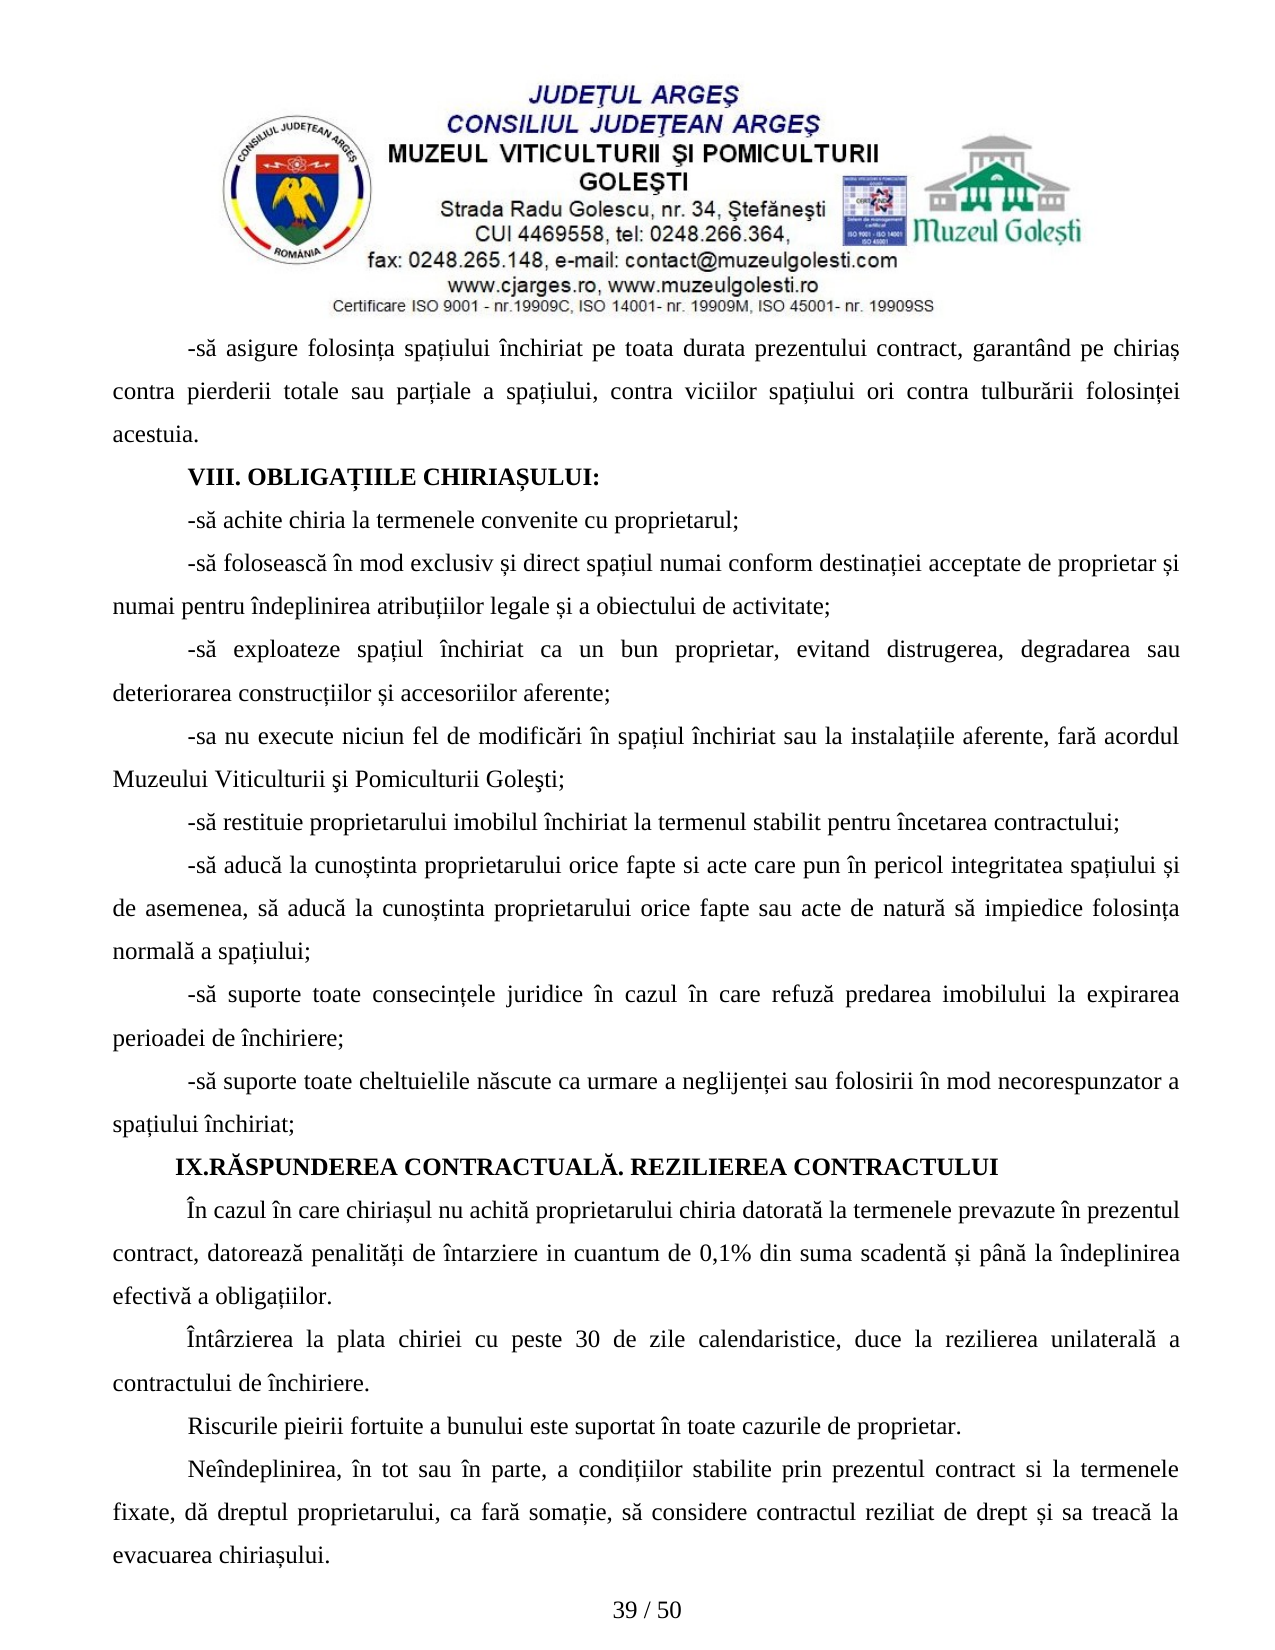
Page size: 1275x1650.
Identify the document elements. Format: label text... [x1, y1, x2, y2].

text VIII. OBLIGAȚIILE CHIRIAȘULUI: [112, 462, 1181, 491]
text În cazul în care chiriașul nu achită proprietarului chiria datorată la termenele prevazute în prezentul contract, datorează penalități de întarziere in cuantum de 0,1% din suma scadentă și până la îndeplinirea efectivă a obligațiilor. [112, 1195, 1181, 1310]
text -să suporte toate consecințele juridice în cazul în care refuză predarea imobilului la expirarea perioadei de închiriere; [112, 979, 1181, 1051]
text -să asigure folosința spațiului închiriat pe toata durata prezentului contract, garantând pe chiriaș contra pierderii totale sau parțiale a spațiului, contra viciilor spațiului ori contra tulburării folosinței acestuia. [112, 333, 1181, 448]
text -sa nu execute niciun fel de modificări în spațiul închiriat sau la instalațiile aferente, fară acordul Muzeului Viticulturii şi Pomiculturii Goleşti; [112, 721, 1181, 793]
picture [176, 29, 1118, 333]
text Întârzierea la plata chiriei cu peste 30 de zile calendaristice, duce la rezilierea unilaterală a contractului de închiriere. [112, 1324, 1181, 1396]
text -să exploateze spațiul închiriat ca un bun proprietar, evitand distrugerea, degradarea sau deteriorarea construcțiilor și accesoriilor aferente; [112, 634, 1181, 706]
text -să restituie proprietarului imobilul închiriat la termenul stabilit pentru încetarea contractului; [112, 807, 1181, 836]
text IX.RĂSPUNDEREA CONTRACTUALĂ. REZILIEREA CONTRACTULUI [112, 1152, 1181, 1181]
text -să achite chiria la termenele convenite cu proprietarul; [112, 505, 1181, 534]
text Neîndeplinirea, în tot sau în parte, a condițiilor stabilite prin prezentul contract si la termenele fixate, dă dreptul proprietarului, ca fară somație, să considere contractul reziliat de drept și sa treacă la evacuarea chiriașului. [112, 1454, 1181, 1569]
text -să folosească în mod exclusiv și direct spațiul numai conform destinației acceptate de proprietar și numai pentru îndeplinirea atribuțiilor legale și a obiectului de activitate; [112, 548, 1181, 620]
text Riscurile pieirii fortuite a bunului este suportat în toate cazurile de proprietar. [112, 1411, 1181, 1439]
text -să aducă la cunoștinta proprietarului orice fapte si acte care pun în pericol integritatea spațiului și de asemenea, să aducă la cunoștinta proprietarului orice fapte sau acte de natură să impiedice folosința normală a spațiului; [112, 850, 1181, 965]
text -să suporte toate cheltuielile născute ca urmare a neglijenței sau folosirii în mod necorespunzator a spațiului închiriat; [112, 1066, 1181, 1138]
